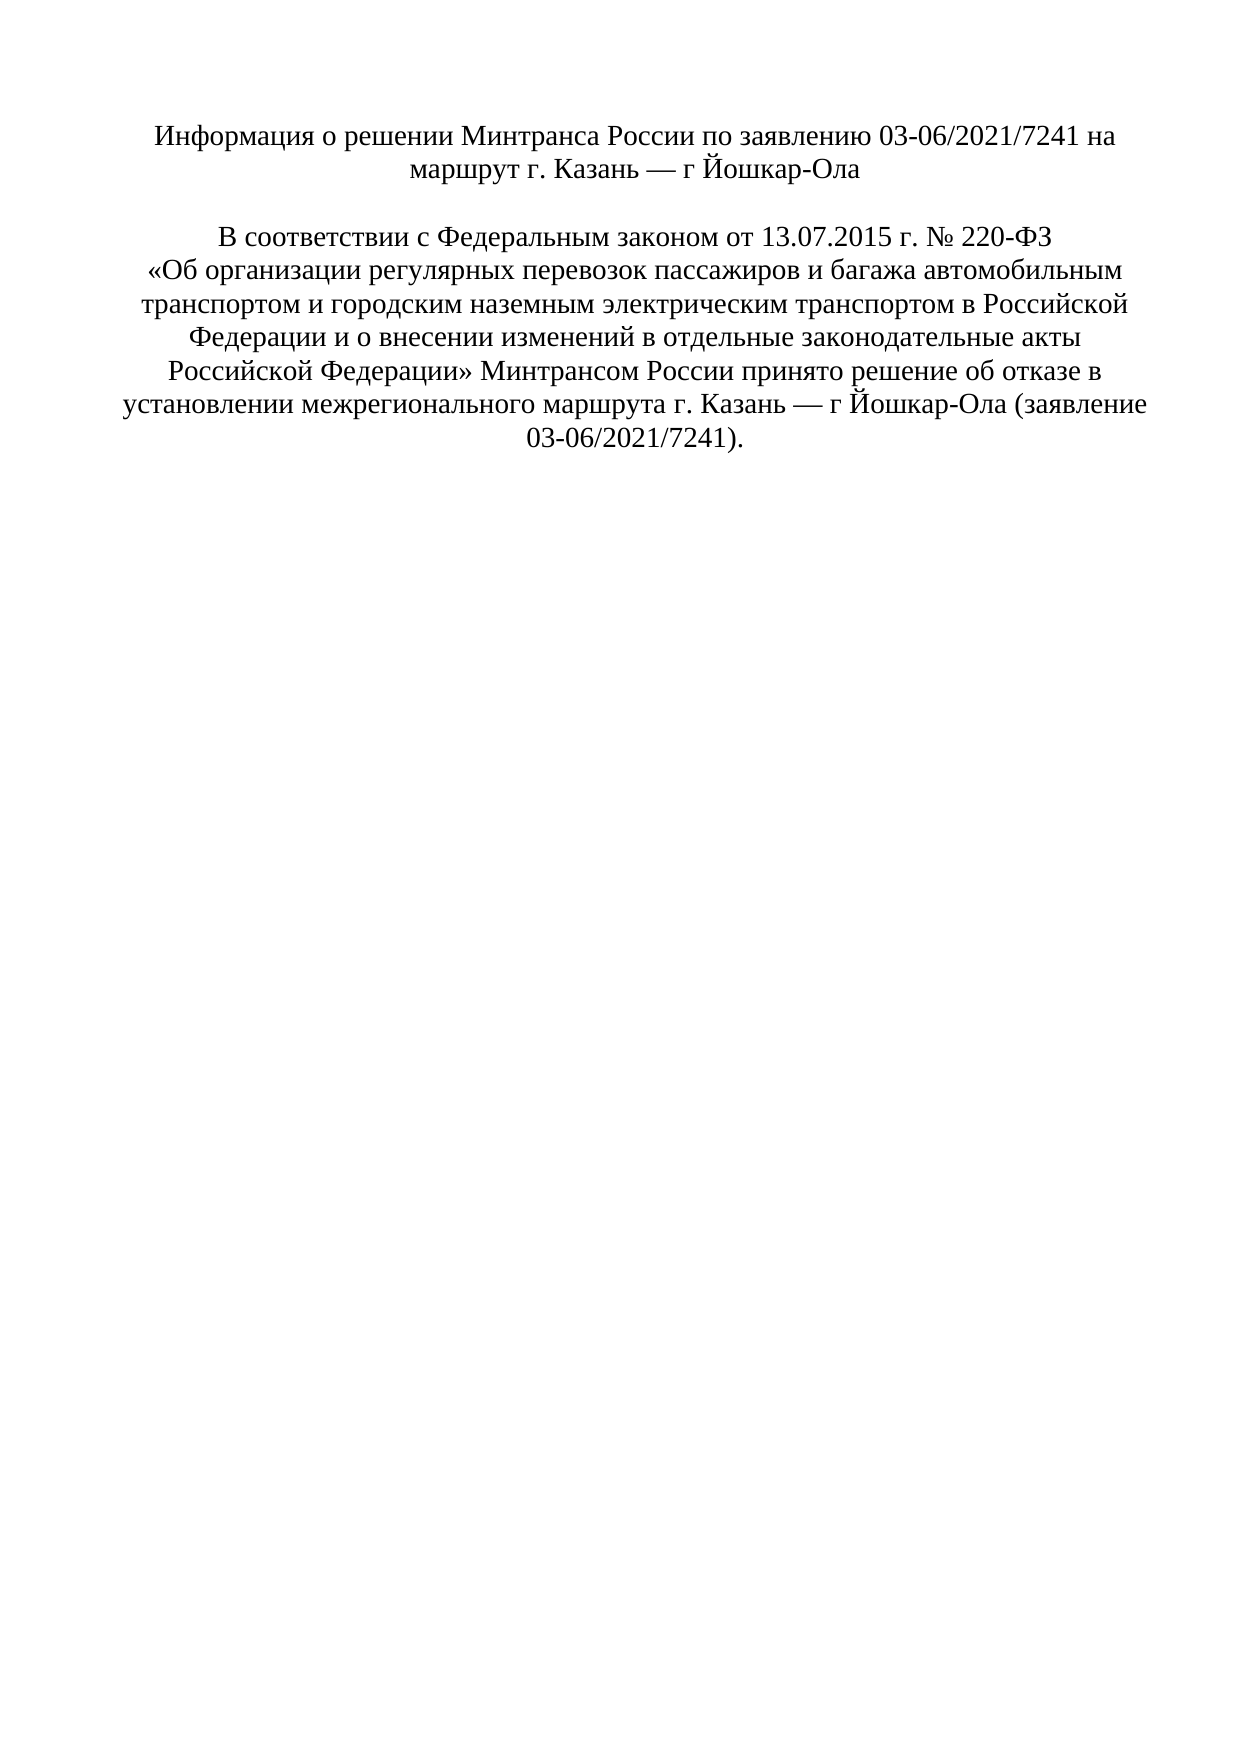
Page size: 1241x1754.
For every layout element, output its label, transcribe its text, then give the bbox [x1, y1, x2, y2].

text Информация о решении Минтранса России по заявлению 03-06/2021/7241 на маршрут г. Казань — г Йошкар-Ола [118, 118, 1152, 185]
text В соответствии с Федеральным законом от 13.07.2015 г. № 220-ФЗ «Об организации регулярных перевозок пассажиров и багажа автомобильным транспортом и городским наземным электрическим транспортом в Российской Федерации и о внесении изменений в отдельные законодательные акты Российской Федерации» Минтрансом России принято решение об отказе в установлении межрегионального маршрута г. Казань — г Йошкар-Ола (заявление 03-06/2021/7241). [118, 219, 1152, 453]
